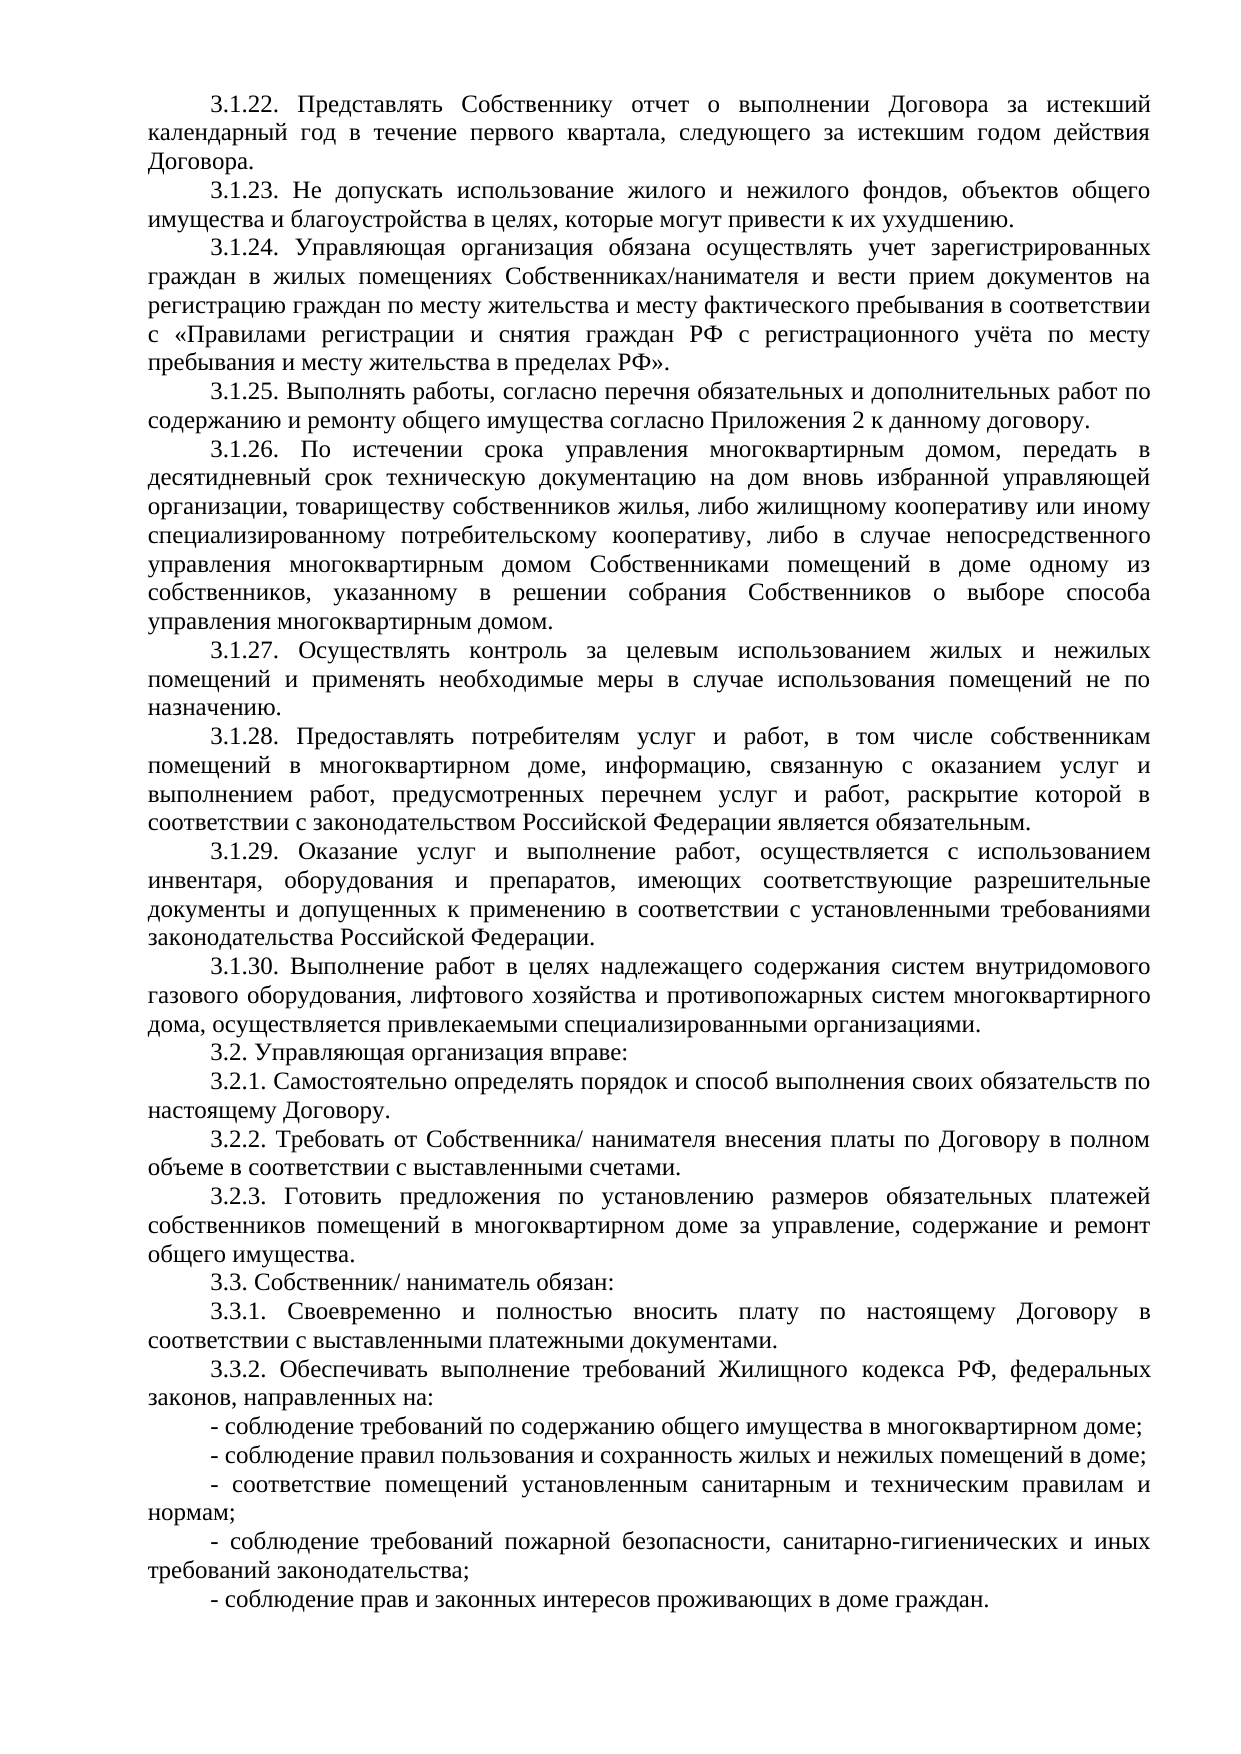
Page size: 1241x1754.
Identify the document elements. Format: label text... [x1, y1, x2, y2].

text 3.1.27. Осуществлять контроль за целевым использованием жилых и нежилых помещений и применять необходимые меры в случае использования помещений не по назначению. [148, 635, 1152, 721]
text - соблюдение требований по содержанию общего имущества в многоквартирном доме; [148, 1411, 1152, 1440]
text 3.3.1. Своевременно и полностью вносить плату по настоящему Договору в соответствии с выставленными платежными документами. [148, 1296, 1152, 1354]
text 3.2.1. Самостоятельно определять порядок и способ выполнения своих обязательств по настоящему Договору. [148, 1066, 1152, 1124]
text 3.3.2. Обеспечивать выполнение требований Жилищного кодекса РФ, федеральных законов, направленных на: [148, 1354, 1152, 1411]
text 3.1.30. Выполнение работ в целях надлежащего содержания систем внутридомового газового оборудования, лифтового хозяйства и противопожарных систем многоквартирного дома, осуществляется привлекаемыми специализированными организациями. [148, 951, 1152, 1037]
text 3.1.29. Оказание услуг и выполнение работ, осуществляется с использованием инвентаря, оборудования и препаратов, имеющих соответствующие разрешительные документы и допущенных к применению в соответствии с установленными требованиями законодательства Российской Федерации. [148, 836, 1152, 951]
text 3.1.25. Выполнять работы, согласно перечня обязательных и дополнительных работ по содержанию и ремонту общего имущества согласно Приложения 2 к данному договору. [148, 376, 1152, 434]
text 3.3. Собственник/ наниматель обязан: [148, 1267, 1152, 1296]
text 3.2.3. Готовить предложения по установлению размеров обязательных платежей собственников помещений в многоквартирном доме за управление, содержание и ремонт общего имущества. [148, 1181, 1152, 1267]
text 3.1.28. Предоставлять потребителям услуг и работ, в том числе собственникам помещений в многоквартирном доме, информацию, связанную с оказанием услуг и выполнением работ, предусмотренных перечнем услуг и работ, раскрытие которой в соответствии с законодательством Российской Федерации является обязательным. [148, 721, 1152, 836]
text 3.1.24. Управляющая организация обязана осуществлять учет зарегистрированных граждан в жилых помещениях Собственниках/нанимателя и вести прием документов на регистрацию граждан по месту жительства и месту фактического пребывания в соответствии с «Правилами регистрации и снятия граждан РФ с регистрационного учёта по месту пребывания и месту жительства в пределах РФ». [148, 232, 1152, 376]
text - соответствие помещений установленным санитарным и техническим правилам и нормам; [148, 1469, 1152, 1526]
text 3.1.22. Представлять Собственнику отчет о выполнении Договора за истекший календарный год в течение первого квартала, следующего за истекшим годом действия Договора. [148, 89, 1152, 175]
text - соблюдение прав и законных интересов проживающих в доме граждан. [148, 1584, 1152, 1612]
text 3.1.26. По истечении срока управления многоквартирным домом, передать в десятидневный срок техническую документацию на дом вновь избранной управляющей организации, товариществу собственников жилья, либо жилищному кооперативу или иному специализированному потребительскому кооперативу, либо в случае непосредственного управления многоквартирным домом Собственниками помещений в доме одному из собственников, указанному в решении собрания Собственников о выборе способа управления многоквартирным домом. [148, 434, 1152, 635]
text - соблюдение требований пожарной безопасности, санитарно-гигиенических и иных требований законодательства; [148, 1526, 1152, 1584]
text 3.2.2. Требовать от Собственника/ нанимателя внесения платы по Договору в полном объеме в соответствии с выставленными счетами. [148, 1124, 1152, 1181]
text 3.1.23. Не допускать использование жилого и нежилого фондов, объектов общего имущества и благоустройства в целях, которые могут привести к их ухудшению. [148, 175, 1152, 232]
text - соблюдение правил пользования и сохранность жилых и нежилых помещений в доме; [148, 1440, 1152, 1469]
text 3.2. Управляющая организация вправе: [148, 1037, 1152, 1066]
